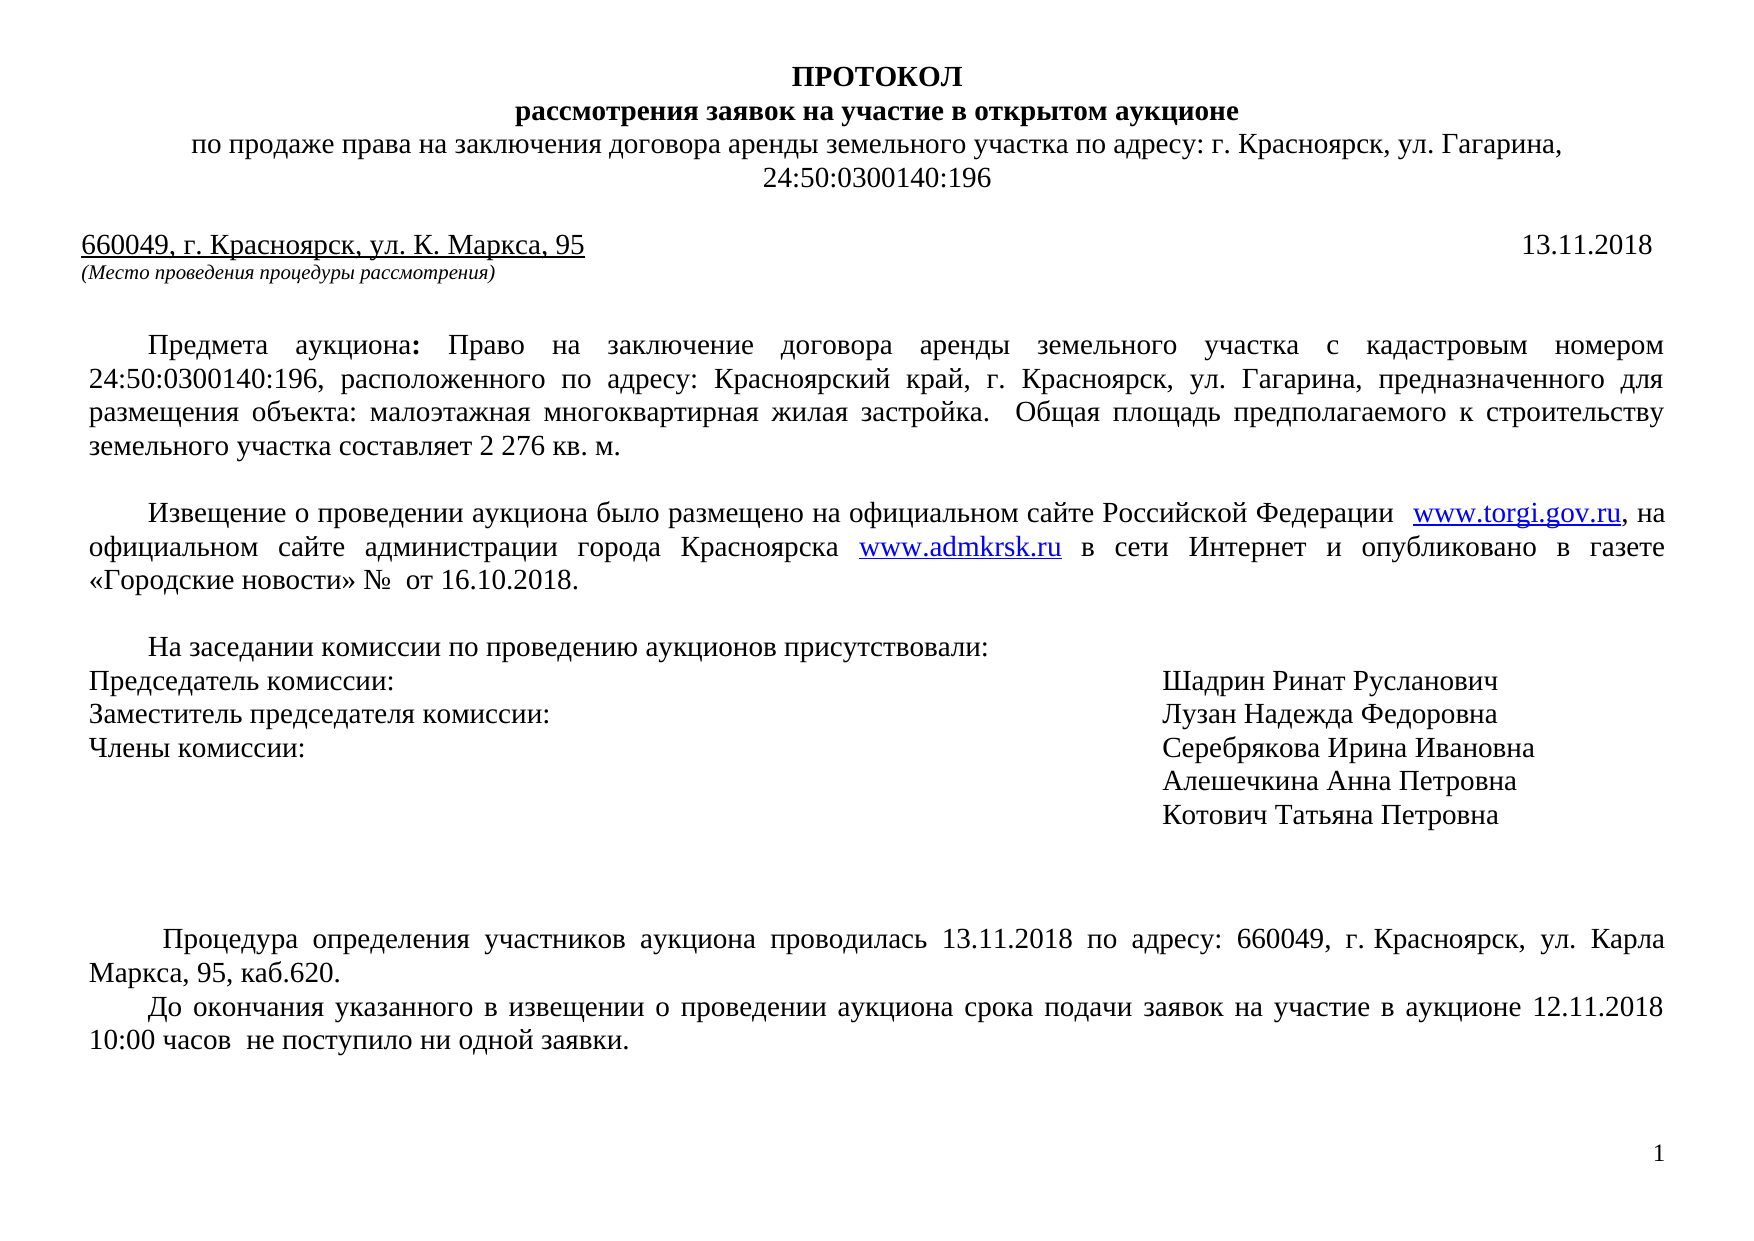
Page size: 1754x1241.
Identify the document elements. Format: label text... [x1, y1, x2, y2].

table_header 13.11.2018 [876, 227, 1664, 294]
text До окончания указанного в извещении о проведении аукциона срока подачи заявок на участие в аукционе 12.11.2018 10:00 часов не поступило ни одной заявки. [89, 989, 1665, 1056]
table_header . Красноярск, ул. К. Маркса, 95 (Место проведения процедуры рассмотрения) [70, 227, 876, 294]
text Извещение о проведении аукциона было размещено на официальном сайте Российской Федерации www.torgi.gov.ru, на официальном сайте администрации города Красноярска www.admkrsk.ru в сети Интернет и опубликовано в газете «Городские новости» № от 16.10.2018. [89, 495, 1665, 596]
text рассмотрения заявок на участие в открытом аукционе [89, 93, 1665, 126]
text Процедура определения участников аукциона проводилась 13.11.2018 по адресу: . Красноярск, ул. Карла Маркса, 95, каб.620. [89, 922, 1665, 989]
table_cell Котович Татьяна Петровна [1151, 797, 1654, 831]
table_cell Члены комиссии: [78, 730, 1151, 831]
text Предмета аукциона: Право на заключение договора аренды земельного участка с кадастровым номером 24:50:0300140:196, расположенного по адресу: Красноярский край, г. Красноярск, ул. Гагарина, предназначенного для размещения объекта: малоэтажная многоквартирная жилая застройка. Общая площадь предполагаемого к строительству земельного участка составляет 2 276 кв. м. [89, 327, 1665, 462]
text по продаже права на заключения договора аренды земельного участка по адресу: г. Красноярск, ул. Гагарина, 24:50:0300140:196 [89, 126, 1665, 193]
table_cell Лузан Надежда Федоровна [1151, 696, 1654, 730]
text На заседании комиссии по проведению аукционов присутствовали: [89, 629, 1665, 663]
table_header Председатель комиссии: [78, 663, 1151, 696]
table_header Шадрин Ринат Русланович [1151, 663, 1654, 696]
text ПРОТОКОЛ [89, 59, 1665, 93]
table_cell Серебрякова Ирина Ивановна [1151, 730, 1654, 763]
table_cell Заместитель председателя комиссии: [78, 696, 1151, 730]
table_cell Алешечкина Анна Петровна [1151, 764, 1654, 797]
